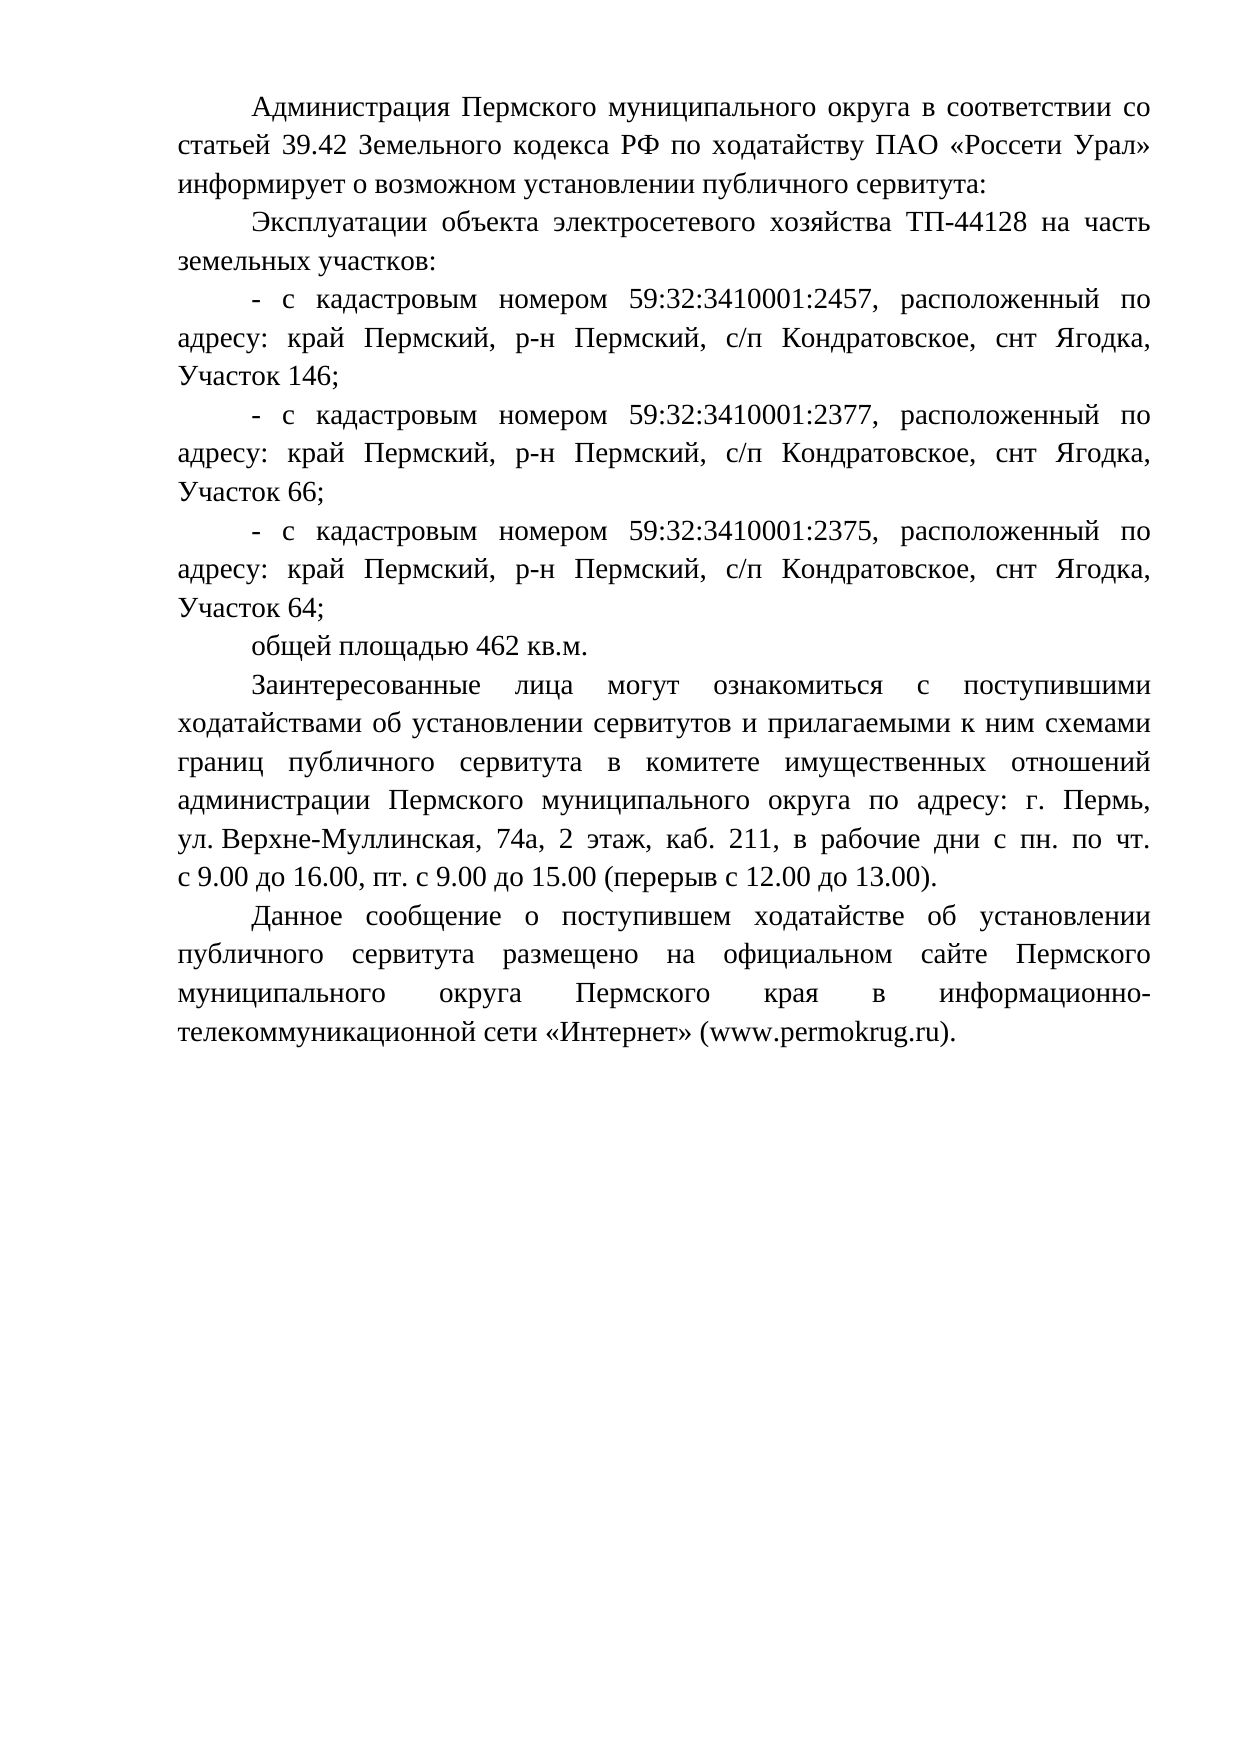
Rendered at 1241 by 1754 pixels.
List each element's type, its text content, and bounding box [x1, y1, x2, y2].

list - с кадастровым номером 59:32:3410001:2457, расположенный по адресу: край Пермский, р-н Пермский, с/п Кондратовское, снт Ягодка, Участок 146; [177, 281, 1152, 392]
list Заинтересованные лица могут ознакомиться с поступившими ходатайствами об установлении сервитутов и прилагаемыми к ним схемами границ публичного сервитута в комитете имущественных отношений администрации Пермского муниципального округа по адресу: г. Пермь, ул. Верхне-Муллинская, 74а, 2 этаж, каб. 211, в рабочие дни с пн. по чт. с 9.00 до 16.00, пт. с 9.00 до 15.00 (перерыв с 12.00 до 13.00). [177, 667, 1152, 893]
text Данное сообщение о поступившем ходатайстве об установлении публичного сервитута размещено на официальном сайте Пермского муниципального округа Пермского края в информационно-телекоммуникационной сети «Интернет» (www.permokrug.ru). [177, 898, 1152, 1047]
list - с кадастровым номером 59:32:3410001:2375, расположенный по адресу: край Пермский, р-н Пермский, с/п Кондратовское, снт Ягодка, Участок 64; [177, 513, 1152, 623]
list общей площадью 462 кв.м. [177, 628, 1152, 662]
list - с кадастровым номером 59:32:3410001:2377, расположенный по адресу: край Пермский, р-н Пермский, с/п Кондратовское, снт Ягодка, Участок 66; [177, 397, 1152, 508]
list Эксплуатации объекта электросетевого хозяйства ТП-44128 на часть земельных участков: [177, 204, 1152, 276]
text Администрация Пермского муниципального округа в соответствии со статьей 39.42 Земельного кодекса РФ по ходатайству ПАО «Россети Урал» информирует о возможном установлении публичного сервитута: [177, 89, 1152, 199]
